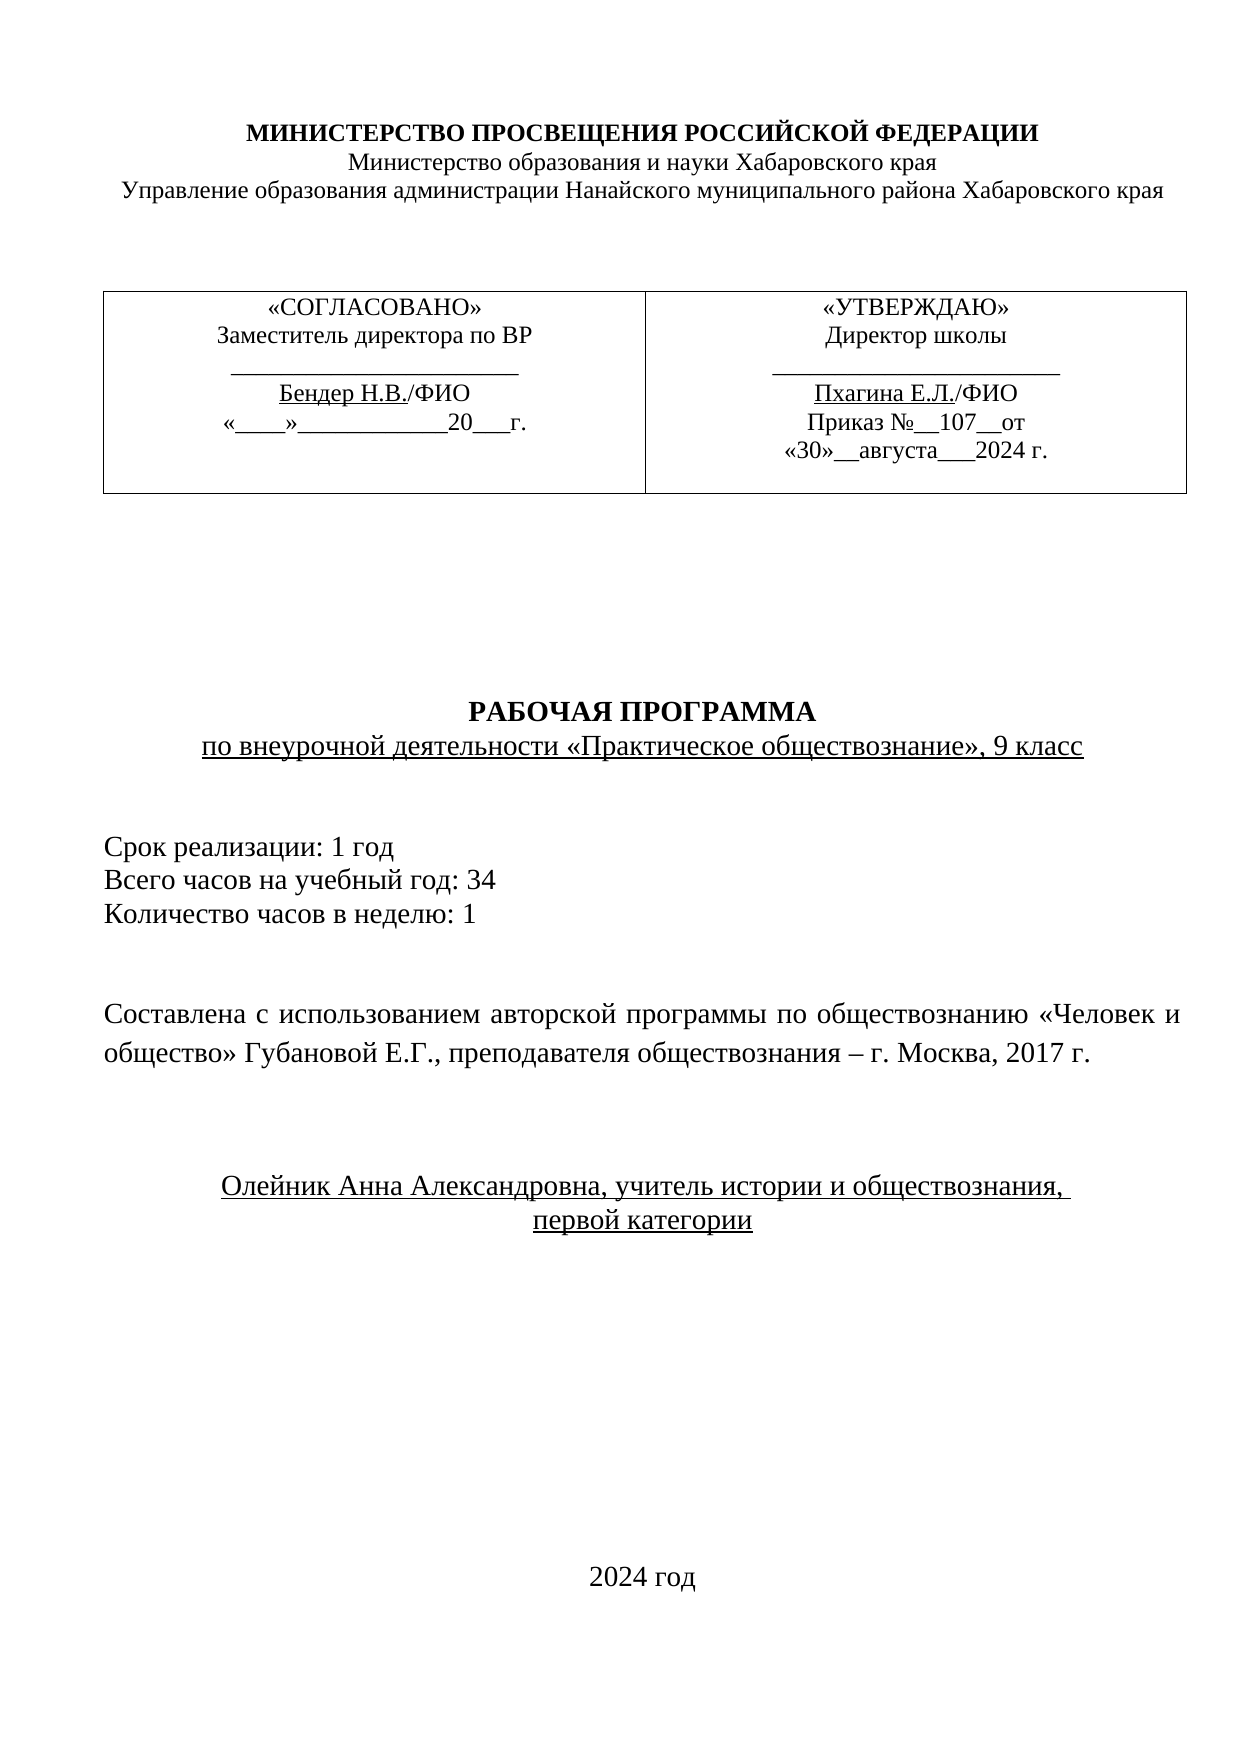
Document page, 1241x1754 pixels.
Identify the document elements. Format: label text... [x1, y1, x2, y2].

text Срок реализации: 1 год [103, 829, 1181, 862]
text Всего часов на учебный год: 34 [103, 862, 1181, 896]
text РАБОЧАЯ ПРОГРАММА [103, 694, 1181, 728]
text Управление образования администрации Нанайского муниципального района Хабаровского края [103, 176, 1181, 204]
text Олейник Анна Александровна, учитель истории и обществознания, [103, 1168, 1181, 1202]
text первой категории [103, 1202, 1181, 1236]
text Министерство образования и науки Хабаровского края [103, 147, 1181, 176]
text Составлена с использованием авторской программы по обществознанию «Человек и общество» Губановой Е.Г., преподавателя обществознания – г. Москва, 2017 г. [103, 996, 1181, 1068]
text МИНИСТЕРСТВО ПРОСВЕЩЕНИЯ РОССИЙСКОЙ ФЕДЕРАЦИИ [103, 118, 1181, 147]
text Количество часов в неделю: 1 [103, 896, 1181, 929]
table_header «СОГЛАСОВАНО» Заместитель директора по ВР _______________________ Бендер Н.В./ФИО «____»____________20___г. [104, 292, 645, 493]
text 2024 год [103, 1559, 1181, 1593]
text по внеурочной деятельности «Практическое обществознание», 9 класс [103, 728, 1181, 762]
table_header «УТВЕРЖДАЮ» Директор школы _______________________ Пхагина Е.Л./ФИО Приказ №__107__от «30»__августа___2024 г. [646, 292, 1186, 493]
